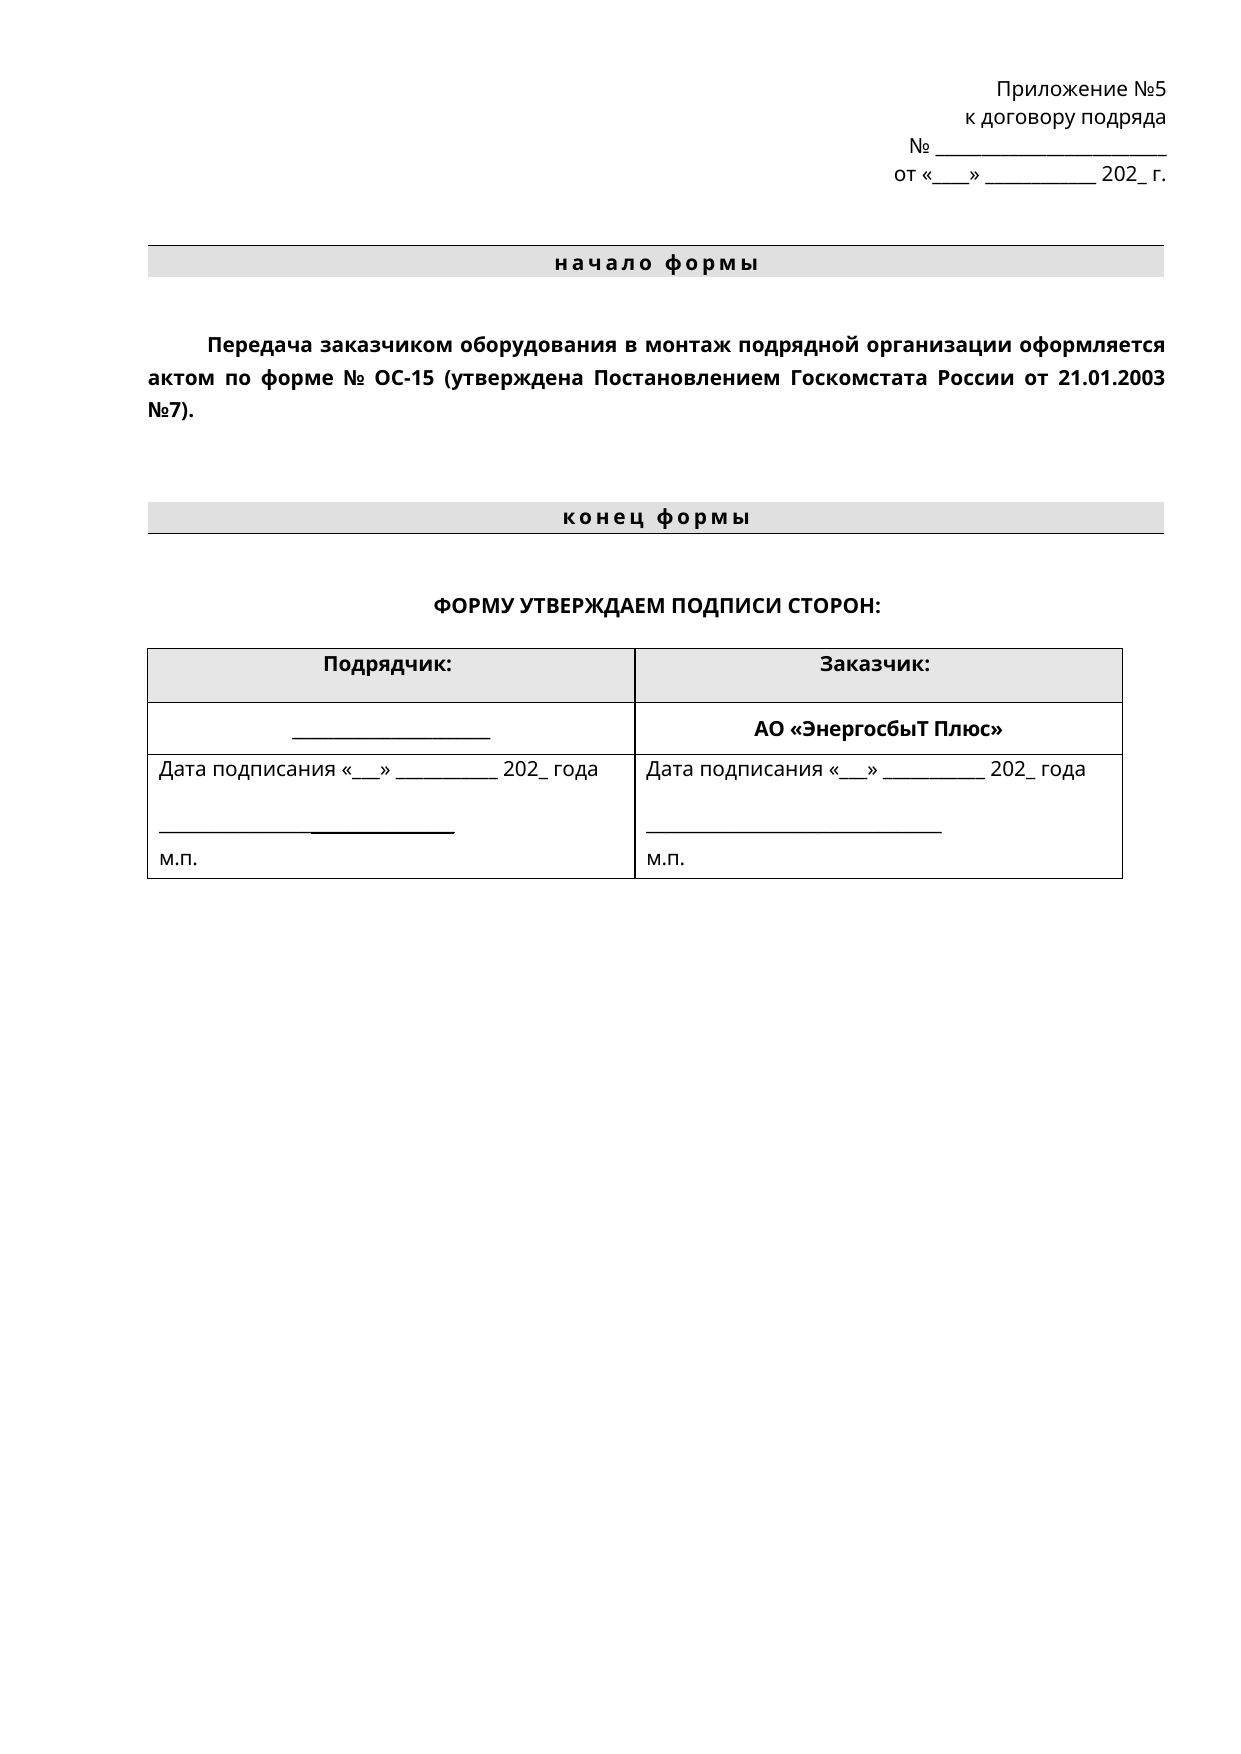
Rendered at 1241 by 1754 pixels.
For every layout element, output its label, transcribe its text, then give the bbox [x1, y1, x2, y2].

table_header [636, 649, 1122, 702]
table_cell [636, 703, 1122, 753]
text № _________________________ [783, 131, 1167, 159]
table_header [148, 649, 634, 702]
text от «____» ____________ 202_ г. [783, 159, 1167, 188]
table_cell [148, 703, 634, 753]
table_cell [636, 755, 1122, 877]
text к договору подряда [783, 102, 1167, 131]
text Передача заказчиком оборудования в монтаж подрядной организации оформляется актом по форме № ОС-15 (утверждена Постановлением Госкомстата России от 21.01.2003 №7). [148, 330, 1167, 424]
subtitle Приложение №5 [783, 74, 1167, 102]
text начало формы [148, 246, 1164, 277]
text ФОРМУ УТВЕРЖДАЕМ ПОДПИСИ СТОРОН: [148, 591, 1167, 619]
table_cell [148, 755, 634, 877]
text конец формы [148, 502, 1164, 533]
